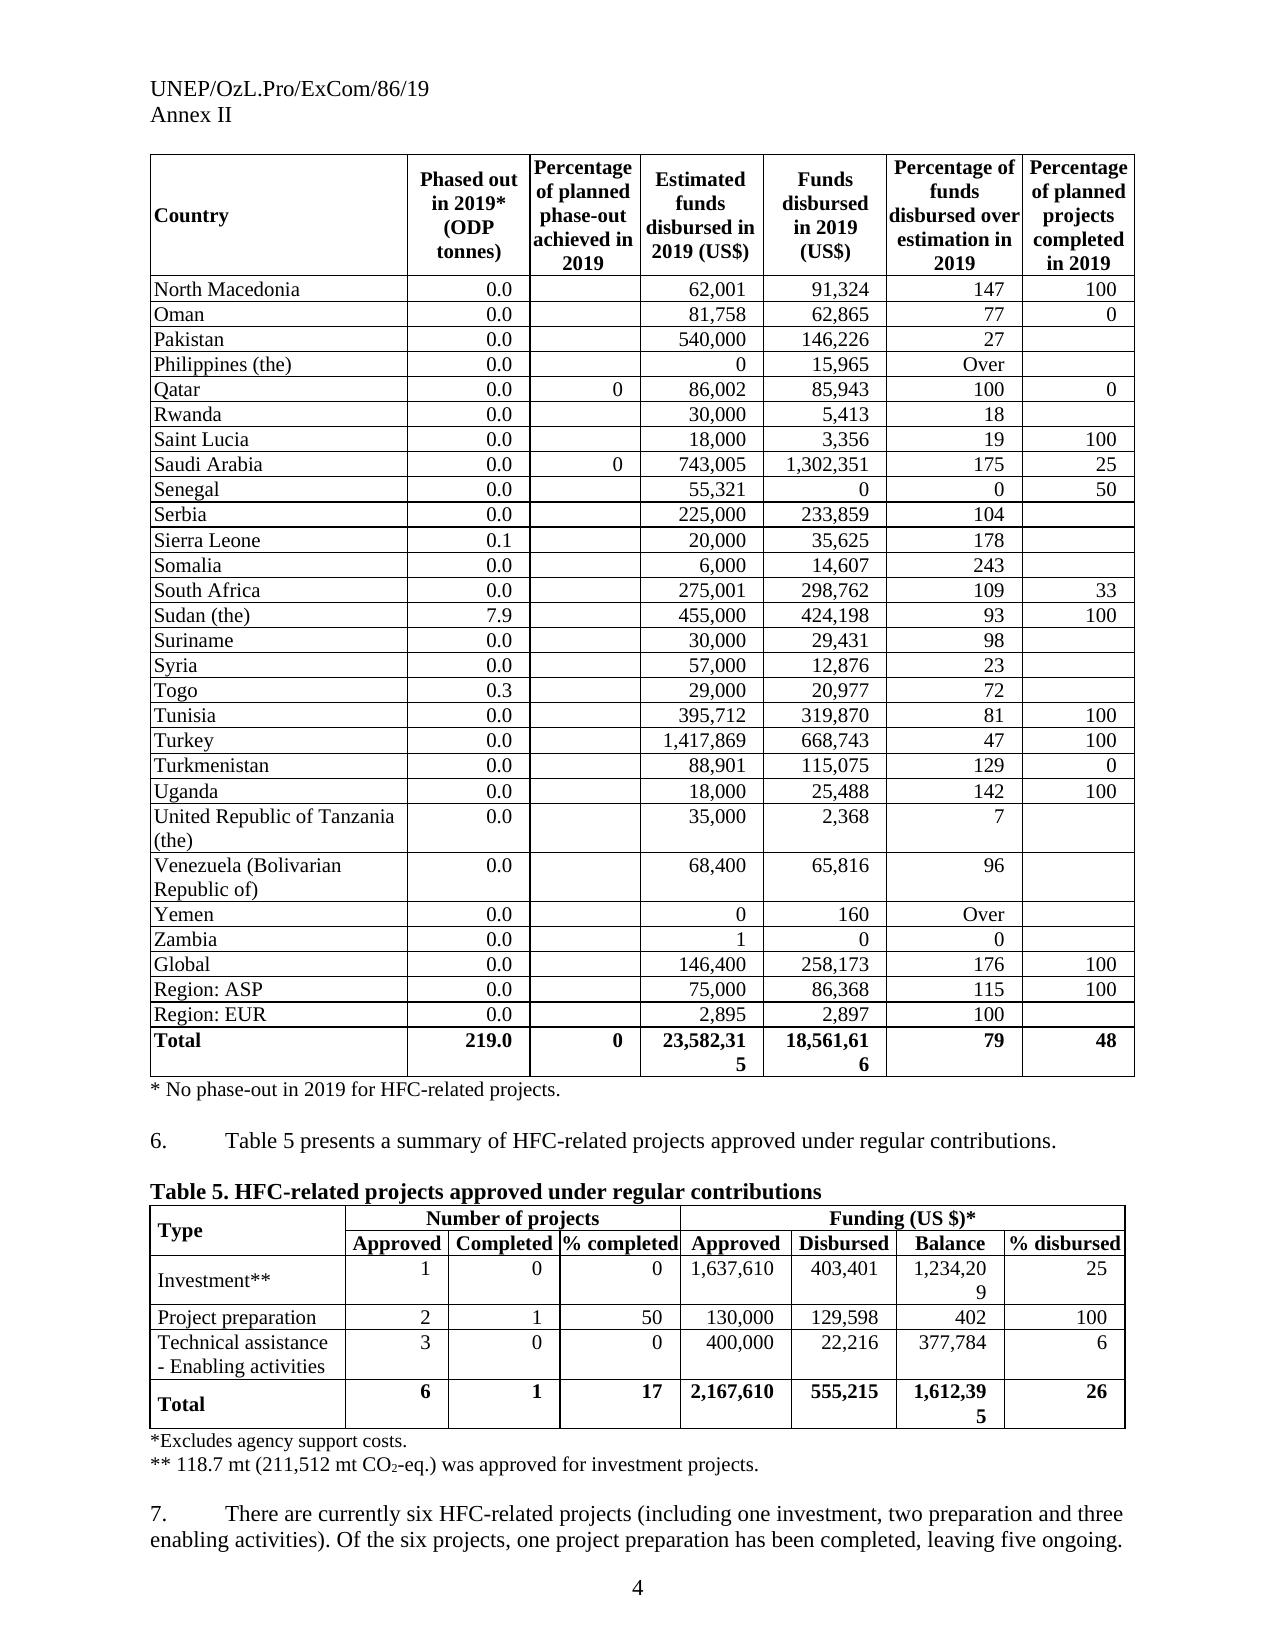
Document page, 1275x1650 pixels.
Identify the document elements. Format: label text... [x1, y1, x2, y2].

table_cell 0 [764, 477, 886, 501]
table_cell Region: ASP [151, 977, 407, 1001]
table_cell 7 [887, 804, 1022, 852]
table_cell Senegal [151, 477, 407, 501]
table_cell 146,400 [641, 952, 763, 976]
table_cell 86,368 [764, 977, 886, 1001]
table_header Number of projects [346, 1206, 680, 1230]
table_cell Over [887, 902, 1022, 926]
table_cell Syria [151, 653, 407, 677]
table_cell [531, 578, 640, 602]
table_cell [531, 302, 640, 326]
table_cell 3 [346, 1330, 448, 1378]
table_cell [531, 728, 640, 752]
table_cell 55,321 [641, 477, 763, 501]
table_cell 0.0 [408, 927, 529, 951]
table_cell [531, 276, 640, 301]
text Table 5. HFC-related projects approved under regular contributions [150, 1178, 1125, 1205]
table_cell 319,870 [764, 703, 886, 727]
table_cell 7.9 [408, 603, 529, 627]
table_cell 0.0 [408, 1003, 529, 1026]
table_cell 81,758 [641, 302, 763, 326]
table_cell 129,598 [792, 1305, 896, 1329]
table_cell 100 [1023, 977, 1134, 1001]
table_cell Pakistan [151, 327, 407, 351]
table_cell 1,612,395 [897, 1380, 1004, 1428]
table_cell 6,000 [641, 553, 763, 577]
table_cell 86,002 [641, 377, 763, 401]
table_cell 402 [897, 1305, 1004, 1329]
table_header Funds disbursed in 2019 (US$) [764, 155, 886, 275]
table_cell 219.0 [408, 1028, 529, 1076]
table_cell 18,561,616 [764, 1028, 886, 1076]
table_cell 403,401 [792, 1256, 896, 1304]
table_cell 743,005 [641, 452, 763, 476]
table_cell 0 [449, 1256, 559, 1304]
table_cell [531, 427, 640, 451]
table_cell 0.0 [408, 754, 529, 777]
table_cell Global [151, 952, 407, 976]
table_cell 0.0 [408, 427, 529, 451]
table_cell 275,001 [641, 578, 763, 602]
table_cell Turkmenistan [151, 754, 407, 777]
table_cell 243 [887, 553, 1022, 577]
table_cell 23 [887, 653, 1022, 677]
table_cell Investment** [151, 1256, 345, 1304]
table_header Funding (US $)* [681, 1206, 1124, 1230]
table_cell 96 [887, 853, 1022, 901]
table_cell Uganda [151, 779, 407, 803]
table_cell 0.0 [408, 477, 529, 501]
table_cell 100 [1005, 1305, 1124, 1329]
table_cell 25 [1023, 452, 1134, 476]
table_cell 395,712 [641, 703, 763, 727]
table_cell [531, 779, 640, 803]
table_cell [531, 653, 640, 677]
table_cell 75,000 [641, 977, 763, 1001]
table_cell Sierra Leone [151, 528, 407, 552]
table_cell 424,198 [764, 603, 886, 627]
table_cell 2 [346, 1305, 448, 1329]
table_cell Yemen [151, 902, 407, 926]
table_cell Somalia [151, 553, 407, 577]
table_cell 35,000 [641, 804, 763, 852]
table_cell 79 [887, 1028, 1022, 1076]
table_cell Suriname [151, 628, 407, 652]
table_cell 0.0 [408, 628, 529, 652]
table_cell 0.0 [408, 503, 529, 526]
table_cell 129 [887, 754, 1022, 777]
table_cell United Republic of Tanzania (the) [151, 804, 407, 852]
table_cell [1023, 327, 1134, 351]
table_cell 0 [449, 1330, 559, 1378]
table_cell 1 [449, 1305, 559, 1329]
table_cell [1023, 528, 1134, 552]
table_cell 0.0 [408, 276, 529, 301]
table_cell % disbursed [1005, 1231, 1124, 1255]
table_cell 0 [531, 1028, 640, 1076]
table_cell 555,215 [792, 1380, 896, 1428]
table_cell 6 [1005, 1330, 1124, 1378]
table_cell Technical assistance - Enabling activities [151, 1330, 345, 1378]
table_cell 147 [887, 276, 1022, 301]
table_cell 47 [887, 728, 1022, 752]
table_cell 93 [887, 603, 1022, 627]
table_cell Serbia [151, 503, 407, 526]
table_cell [531, 853, 640, 901]
table_cell 35,625 [764, 528, 886, 552]
table_cell [531, 553, 640, 577]
table_cell 91,324 [764, 276, 886, 301]
table_cell 540,000 [641, 327, 763, 351]
table_cell Over [887, 352, 1022, 376]
table_cell 17 [561, 1380, 680, 1428]
table_cell 33 [1023, 578, 1134, 602]
table_cell 455,000 [641, 603, 763, 627]
table_cell 258,173 [764, 952, 886, 976]
table_cell [531, 977, 640, 1001]
table_cell 146,226 [764, 327, 886, 351]
table_cell 98 [887, 628, 1022, 652]
table_cell 130,000 [681, 1305, 791, 1329]
table_cell [531, 503, 640, 526]
table_cell Tunisia [151, 703, 407, 727]
table_cell 18 [887, 402, 1022, 426]
table_cell Saint Lucia [151, 427, 407, 451]
table_cell 298,762 [764, 578, 886, 602]
table_cell 85,943 [764, 377, 886, 401]
table_header Type [151, 1206, 345, 1255]
table_cell 65,816 [764, 853, 886, 901]
text *Excludes agency support costs. [150, 1429, 1125, 1451]
table_cell 88,901 [641, 754, 763, 777]
table_cell 2,167,610 [681, 1380, 791, 1428]
table_cell 0.0 [408, 779, 529, 803]
table_cell 5,413 [764, 402, 886, 426]
table_cell 0.0 [408, 553, 529, 577]
table_cell 0.1 [408, 528, 529, 552]
title * No phase-out in 2019 for HFC-related projects. [150, 1077, 1125, 1101]
table_cell Rwanda [151, 402, 407, 426]
table_cell Saudi Arabia [151, 452, 407, 476]
table_cell Zambia [151, 927, 407, 951]
table_cell 19 [887, 427, 1022, 451]
table_cell 233,859 [764, 503, 886, 526]
table_cell 62,001 [641, 276, 763, 301]
table_cell [1023, 402, 1134, 426]
table_cell [531, 927, 640, 951]
table_cell 2,895 [641, 1003, 763, 1026]
table_cell [1023, 804, 1134, 852]
table_cell 175 [887, 452, 1022, 476]
table_cell 0.3 [408, 678, 529, 702]
table_cell [531, 603, 640, 627]
table_cell 225,000 [641, 503, 763, 526]
table_cell 18,000 [641, 427, 763, 451]
table_cell [1023, 352, 1134, 376]
table_header Percentage of funds disbursed over estimation in 2019 [887, 155, 1022, 275]
table_cell 1 [449, 1380, 559, 1428]
table_cell [1023, 553, 1134, 577]
table_cell 68,400 [641, 853, 763, 901]
table_cell 0.0 [408, 853, 529, 901]
table_cell 50 [561, 1305, 680, 1329]
table_cell [1023, 653, 1134, 677]
table_cell 0.0 [408, 703, 529, 727]
table_cell [531, 703, 640, 727]
table_cell Disbursed [792, 1231, 896, 1255]
table_cell 176 [887, 952, 1022, 976]
table_header Country [151, 155, 407, 275]
table_cell [1023, 1003, 1134, 1026]
table_cell Total [151, 1028, 407, 1076]
table_cell 100 [1023, 603, 1134, 627]
table_cell 1 [346, 1256, 448, 1304]
table_cell Approved [346, 1231, 448, 1255]
table_cell 6 [346, 1380, 448, 1428]
table_cell 0.0 [408, 902, 529, 926]
table_cell 29,431 [764, 628, 886, 652]
table_cell [531, 352, 640, 376]
table_cell 29,000 [641, 678, 763, 702]
table_cell 14,607 [764, 553, 886, 577]
table_cell 0.0 [408, 352, 529, 376]
table_cell 0 [561, 1330, 680, 1378]
table_cell Balance [897, 1231, 1004, 1255]
table_cell 3,356 [764, 427, 886, 451]
table_cell 81 [887, 703, 1022, 727]
table_cell 0.0 [408, 653, 529, 677]
table_cell 0.0 [408, 977, 529, 1001]
table_cell [1023, 503, 1134, 526]
table_cell 0 [887, 477, 1022, 501]
table_cell 48 [1023, 1028, 1134, 1076]
table_cell [531, 754, 640, 777]
table_cell [531, 477, 640, 501]
table_cell 72 [887, 678, 1022, 702]
table_cell 27 [887, 327, 1022, 351]
table_cell 1,302,351 [764, 452, 886, 476]
table_cell Project preparation [151, 1305, 345, 1329]
table_cell [531, 678, 640, 702]
table_cell Togo [151, 678, 407, 702]
table_cell 115,075 [764, 754, 886, 777]
table_cell [531, 952, 640, 976]
table_cell 0.0 [408, 952, 529, 976]
table_cell 2,897 [764, 1003, 886, 1026]
table_cell 0.0 [408, 327, 529, 351]
table_cell 25,488 [764, 779, 886, 803]
table_cell 100 [887, 377, 1022, 401]
table_cell Sudan (the) [151, 603, 407, 627]
table_cell 50 [1023, 477, 1134, 501]
table_cell 100 [1023, 703, 1134, 727]
table_cell Qatar [151, 377, 407, 401]
table_cell 1,417,869 [641, 728, 763, 752]
table_header Phased out in 2019* (ODP tonnes) [408, 155, 529, 275]
table_cell [531, 628, 640, 652]
table_cell 160 [764, 902, 886, 926]
table_cell 0.0 [408, 452, 529, 476]
table_cell 26 [1005, 1380, 1124, 1428]
table_cell 20,977 [764, 678, 886, 702]
table_cell 0 [1023, 754, 1134, 777]
table_cell 57,000 [641, 653, 763, 677]
table_cell % completed [561, 1231, 680, 1255]
table_cell 30,000 [641, 628, 763, 652]
table_cell 0 [1023, 302, 1134, 326]
table_cell 100 [1023, 427, 1134, 451]
table_cell 0 [641, 902, 763, 926]
table_cell 18,000 [641, 779, 763, 803]
table_cell 1 [641, 927, 763, 951]
table_cell 0 [641, 352, 763, 376]
table_cell 22,216 [792, 1330, 896, 1378]
table_cell 100 [1023, 952, 1134, 976]
table_cell 100 [1023, 728, 1134, 752]
table_cell 20,000 [641, 528, 763, 552]
table_cell 142 [887, 779, 1022, 803]
table_cell 100 [887, 1003, 1022, 1026]
table_cell [531, 528, 640, 552]
table_cell North Macedonia [151, 276, 407, 301]
table_cell 400,000 [681, 1330, 791, 1378]
table_cell 0.0 [408, 578, 529, 602]
table_cell 0 [531, 452, 640, 476]
table_cell Approved [681, 1231, 791, 1255]
table_cell [531, 902, 640, 926]
table_cell [1023, 628, 1134, 652]
table_cell 12,876 [764, 653, 886, 677]
table_cell 100 [1023, 276, 1134, 301]
table_cell [1023, 927, 1134, 951]
table_cell Venezuela (Bolivarian Republic of) [151, 853, 407, 901]
table_cell 2,368 [764, 804, 886, 852]
table_cell 100 [1023, 779, 1134, 803]
table_cell 0 [887, 927, 1022, 951]
table_cell 62,865 [764, 302, 886, 326]
table_cell 30,000 [641, 402, 763, 426]
table_cell 1,637,610 [681, 1256, 791, 1304]
table_cell 0.0 [408, 402, 529, 426]
table_cell [1023, 853, 1134, 901]
table_cell South Africa [151, 578, 407, 602]
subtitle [150, 1499, 1125, 1552]
table_cell 0 [531, 377, 640, 401]
table_header Estimated funds disbursed in 2019 (US$) [641, 155, 763, 275]
table_cell Turkey [151, 728, 407, 752]
table_cell 0.0 [408, 728, 529, 752]
table_cell 0 [764, 927, 886, 951]
table_cell Oman [151, 302, 407, 326]
table_cell [531, 402, 640, 426]
table_cell 23,582,315 [641, 1028, 763, 1076]
table_cell 668,743 [764, 728, 886, 752]
table_cell [1023, 678, 1134, 702]
table_cell [531, 1003, 640, 1026]
table_cell Region: EUR [151, 1003, 407, 1026]
table_cell 0 [561, 1256, 680, 1304]
table_cell 0 [1023, 377, 1134, 401]
table_cell 25 [1005, 1256, 1124, 1304]
table_cell 115 [887, 977, 1022, 1001]
table_cell [531, 327, 640, 351]
table_cell 377,784 [897, 1330, 1004, 1378]
table_cell 0.0 [408, 804, 529, 852]
subtitle Table 5 presents a summary of HFC-related projects approved under regular contributions. [150, 1127, 1125, 1153]
table_cell [1023, 902, 1134, 926]
table_cell 15,965 [764, 352, 886, 376]
table_cell 109 [887, 578, 1022, 602]
table_cell 104 [887, 503, 1022, 526]
table_header Percentage of planned phase-out achieved in 2019 [531, 155, 640, 275]
table_cell Total [151, 1380, 345, 1428]
table_cell 0.0 [408, 302, 529, 326]
table_cell [531, 804, 640, 852]
table_cell 1,234,209 [897, 1256, 1004, 1304]
table_cell 178 [887, 528, 1022, 552]
table_cell 0.0 [408, 377, 529, 401]
table_cell Completed [449, 1231, 559, 1255]
text ** 118.7 mt (211,512 mt CO2-eq.) was approved for investment projects. [150, 1451, 1125, 1476]
table_cell Philippines (the) [151, 352, 407, 376]
table_header Percentage of planned projects completed in 2019 [1023, 155, 1134, 275]
table_cell 77 [887, 302, 1022, 326]
